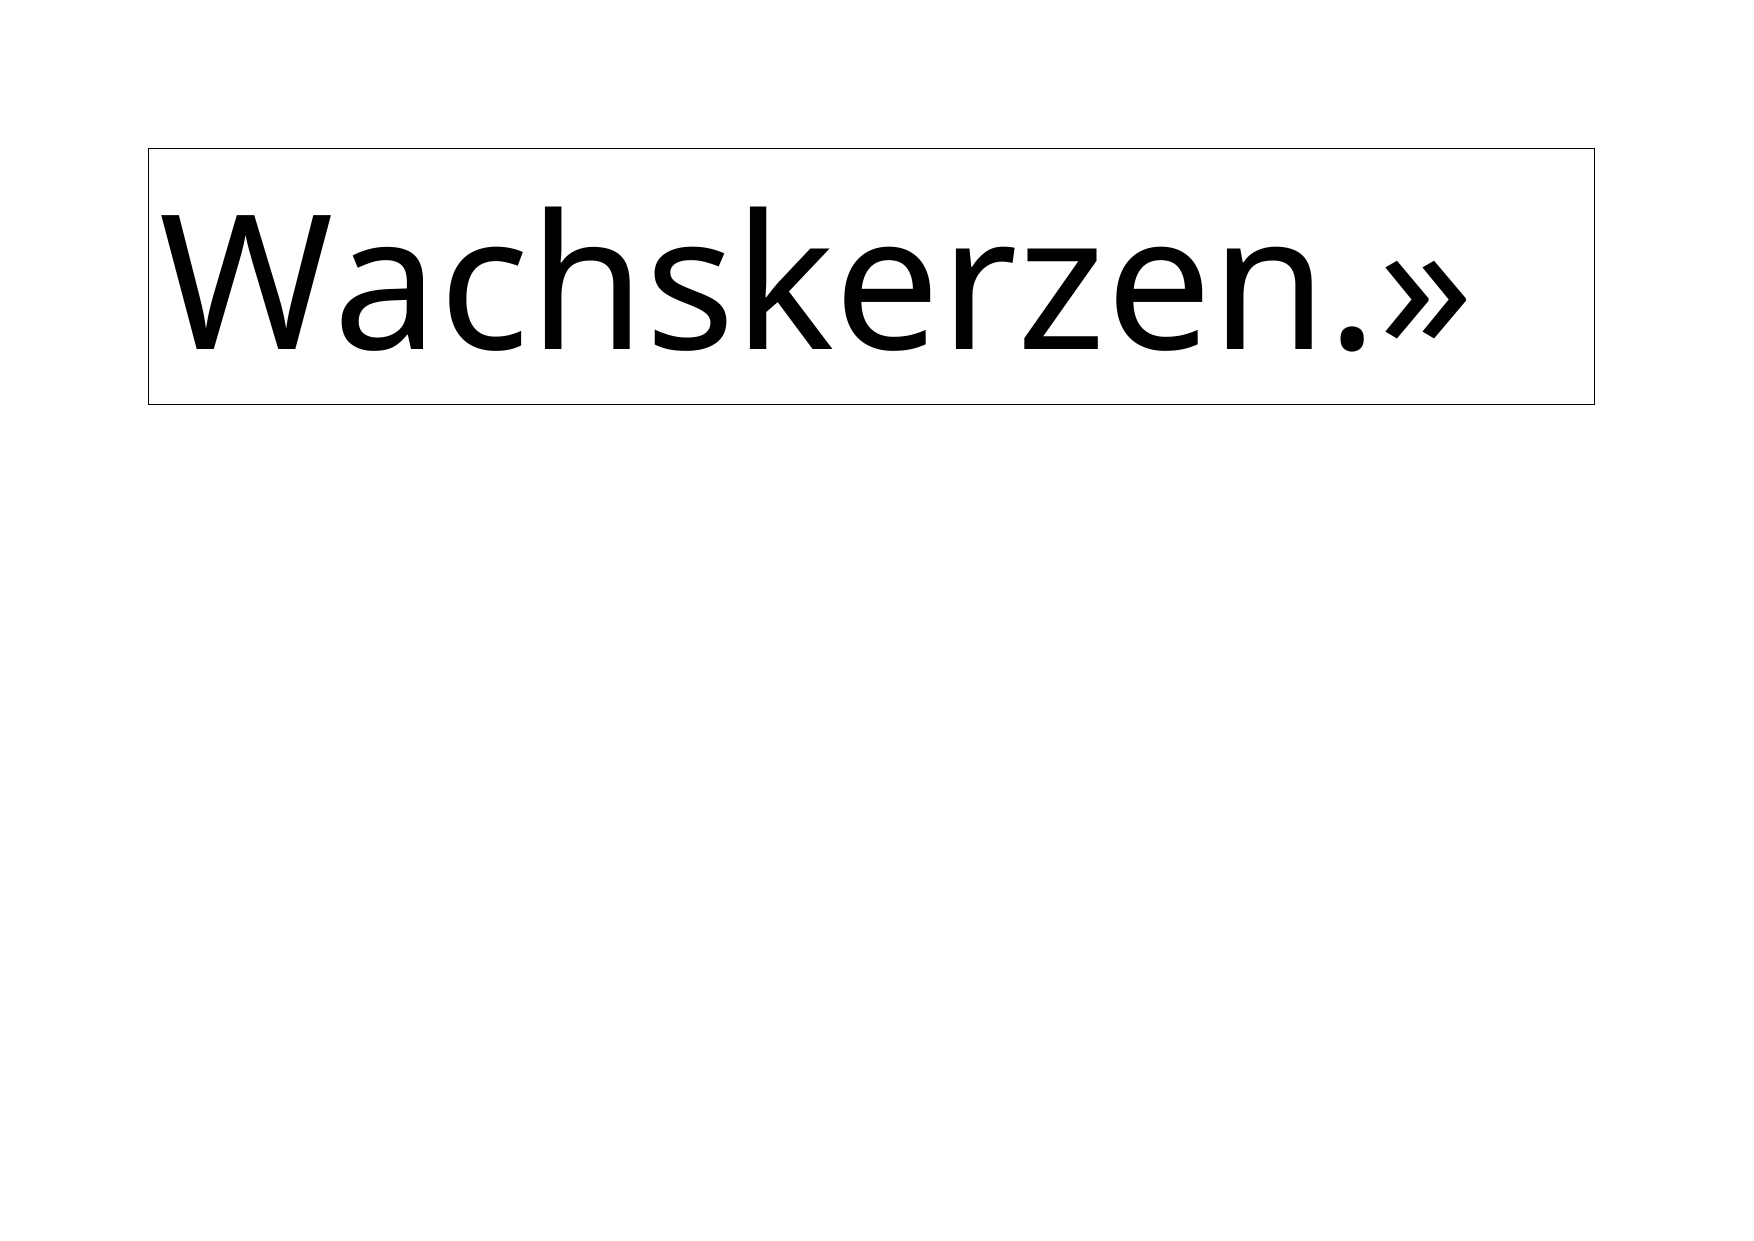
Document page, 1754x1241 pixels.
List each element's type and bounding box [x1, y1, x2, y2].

table_cell [149, 149, 1594, 404]
